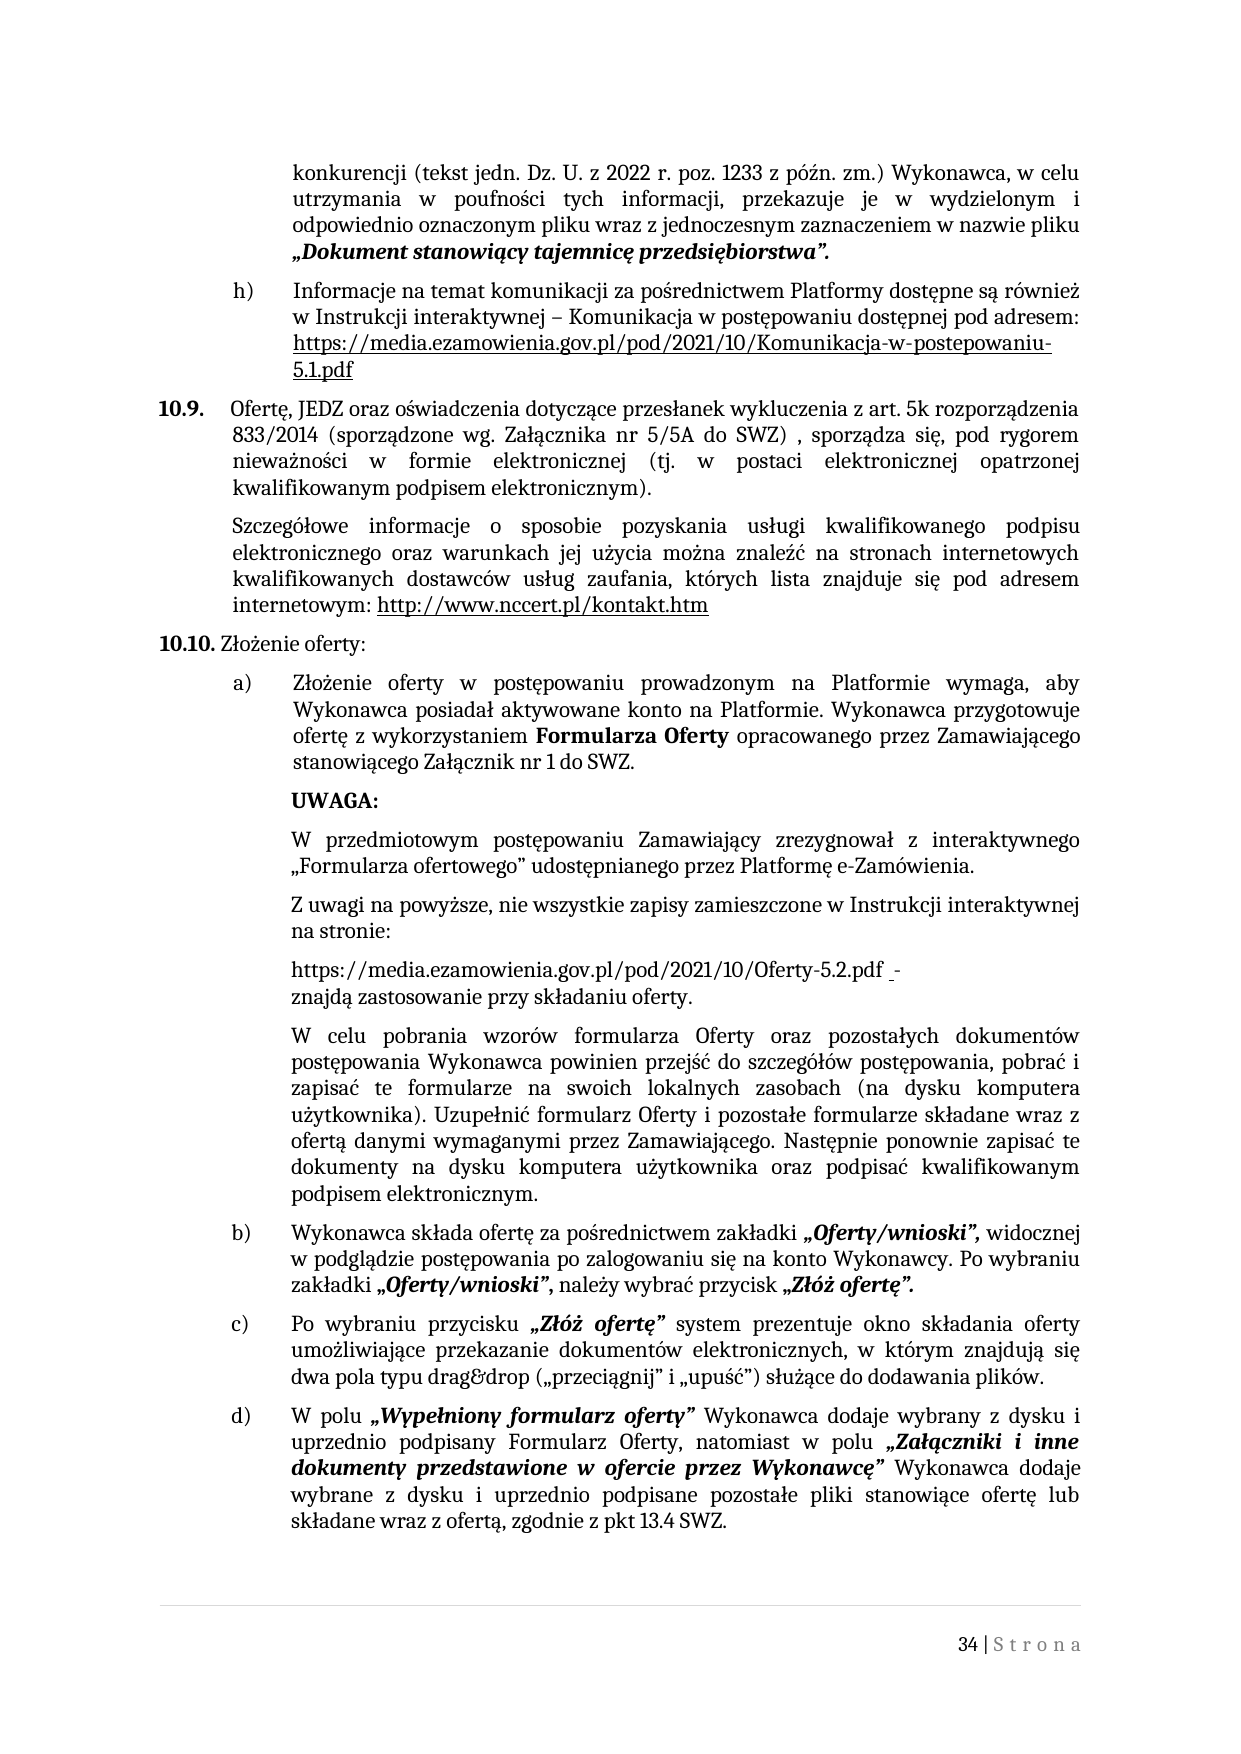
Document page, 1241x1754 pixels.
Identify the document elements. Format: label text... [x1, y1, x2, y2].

list Złożenie oferty w postępowaniu prowadzonym na Platformie wymaga, aby Wykonawca posiadał aktywowane konto na Platformie. Wykonawca przygotowuje ofertę z wykorzystaniem Formularza Oferty opracowanego przez Zamawiającego stanowiącego Załącznik nr 1 do SWZ. [233, 670, 1081, 775]
text Z uwagi na powyższe, nie wszystkie zapisy zamieszczone w Instrukcji interaktywnej na stronie: [291, 892, 1081, 945]
text https://media.ezamowienia.gov.pl/pod/2021/10/Oferty-5.2.pdf - znajdą zastosowanie przy składaniu oferty. [291, 957, 908, 1010]
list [234, 159, 1081, 265]
text W przedmiotowym postępowaniu Zamawiający zrezygnował z interaktywnego „Formularza ofertowego” udostępnianego przez Platformę e-Zamówienia. [291, 827, 1081, 879]
text W celu pobrania wzorów formularza Oferty oraz pozostałych dokumentów postępowania Wykonawca powinien przejść do szczegółów postępowania, pobrać i zapisać te formularze na swoich lokalnych zasobach (na dysku komputera użytkownika). Uzupełnić formularz Oferty i pozostałe formularze składane wraz z ofertą danymi wymaganymi przez Zamawiającego. Następnie ponownie zapisać te dokumenty na dysku komputera użytkownika oraz podpisać kwalifikowanym podpisem elektronicznym. [291, 1022, 1081, 1207]
text 10.10. Złożenie oferty: [159, 631, 1081, 657]
text 10.9. Ofertę, JEDZ oraz oświadczenia dotyczące przesłanek wykluczenia z art. 5k rozporządzenia 833/2014 (sporządzone wg. Załącznika nr 5/5A do SWZ) , sporządza się, pod rygorem nieważności w formie elektronicznej (tj. w postaci elektronicznej opatrzonej kwalifikowanym podpisem elektronicznym). [159, 395, 1081, 501]
text UWAGA: [291, 788, 1081, 814]
list Wykonawca składa ofertę za pośrednictwem zakładki „Oferty/wnioski”, widocznej w podglądzie postępowania po zalogowaniu się na konto Wykonawcy. Po wybraniu zakładki „Oferty/wnioski”, należy wybrać przycisk „Złóż ofertę”. [231, 1219, 1081, 1298]
list Informacje na temat komunikacji za pośrednictwem Platformy dostępne są również w Instrukcji interaktywnej – Komunikacja w postępowaniu dostępnej pod adresem: https://media.ezamowienia.gov.pl/pod/2021/10/Komunikacja-w-postepowaniu-5.1.pdf [233, 277, 1081, 383]
list Po wybraniu przycisku „Złóż ofertę” system prezentuje okno składania oferty umożliwiające przekazanie dokumentów elektronicznych, w którym znajdują się dwa pola typu drag&drop („przeciągnij” i „upuść”) służące do dodawania plików. [231, 1311, 1081, 1390]
text Szczegółowe informacje o sposobie pozyskania usługi kwalifikowanego podpisu elektronicznego oraz warunkach jej użycia można znaleźć na stronach internetowych kwalifikowanych dostawców usług zaufania, których lista znajduje się pod adresem internetowym: http://www.nccert.pl/kontakt.htm [232, 513, 1081, 619]
list W polu „Wypełniony formularz oferty” Wykonawca dodaje wybrany z dysku i uprzednio podpisany Formularz Oferty, natomiast w polu „Załączniki i inne dokumenty przedstawione w ofercie przez Wykonawcę” Wykonawca dodaje wybrane z dysku i uprzednio podpisane pozostałe pliki stanowiące ofertę lub składane wraz z ofertą, zgodnie z pkt 13.4 SWZ. [231, 1402, 1081, 1534]
